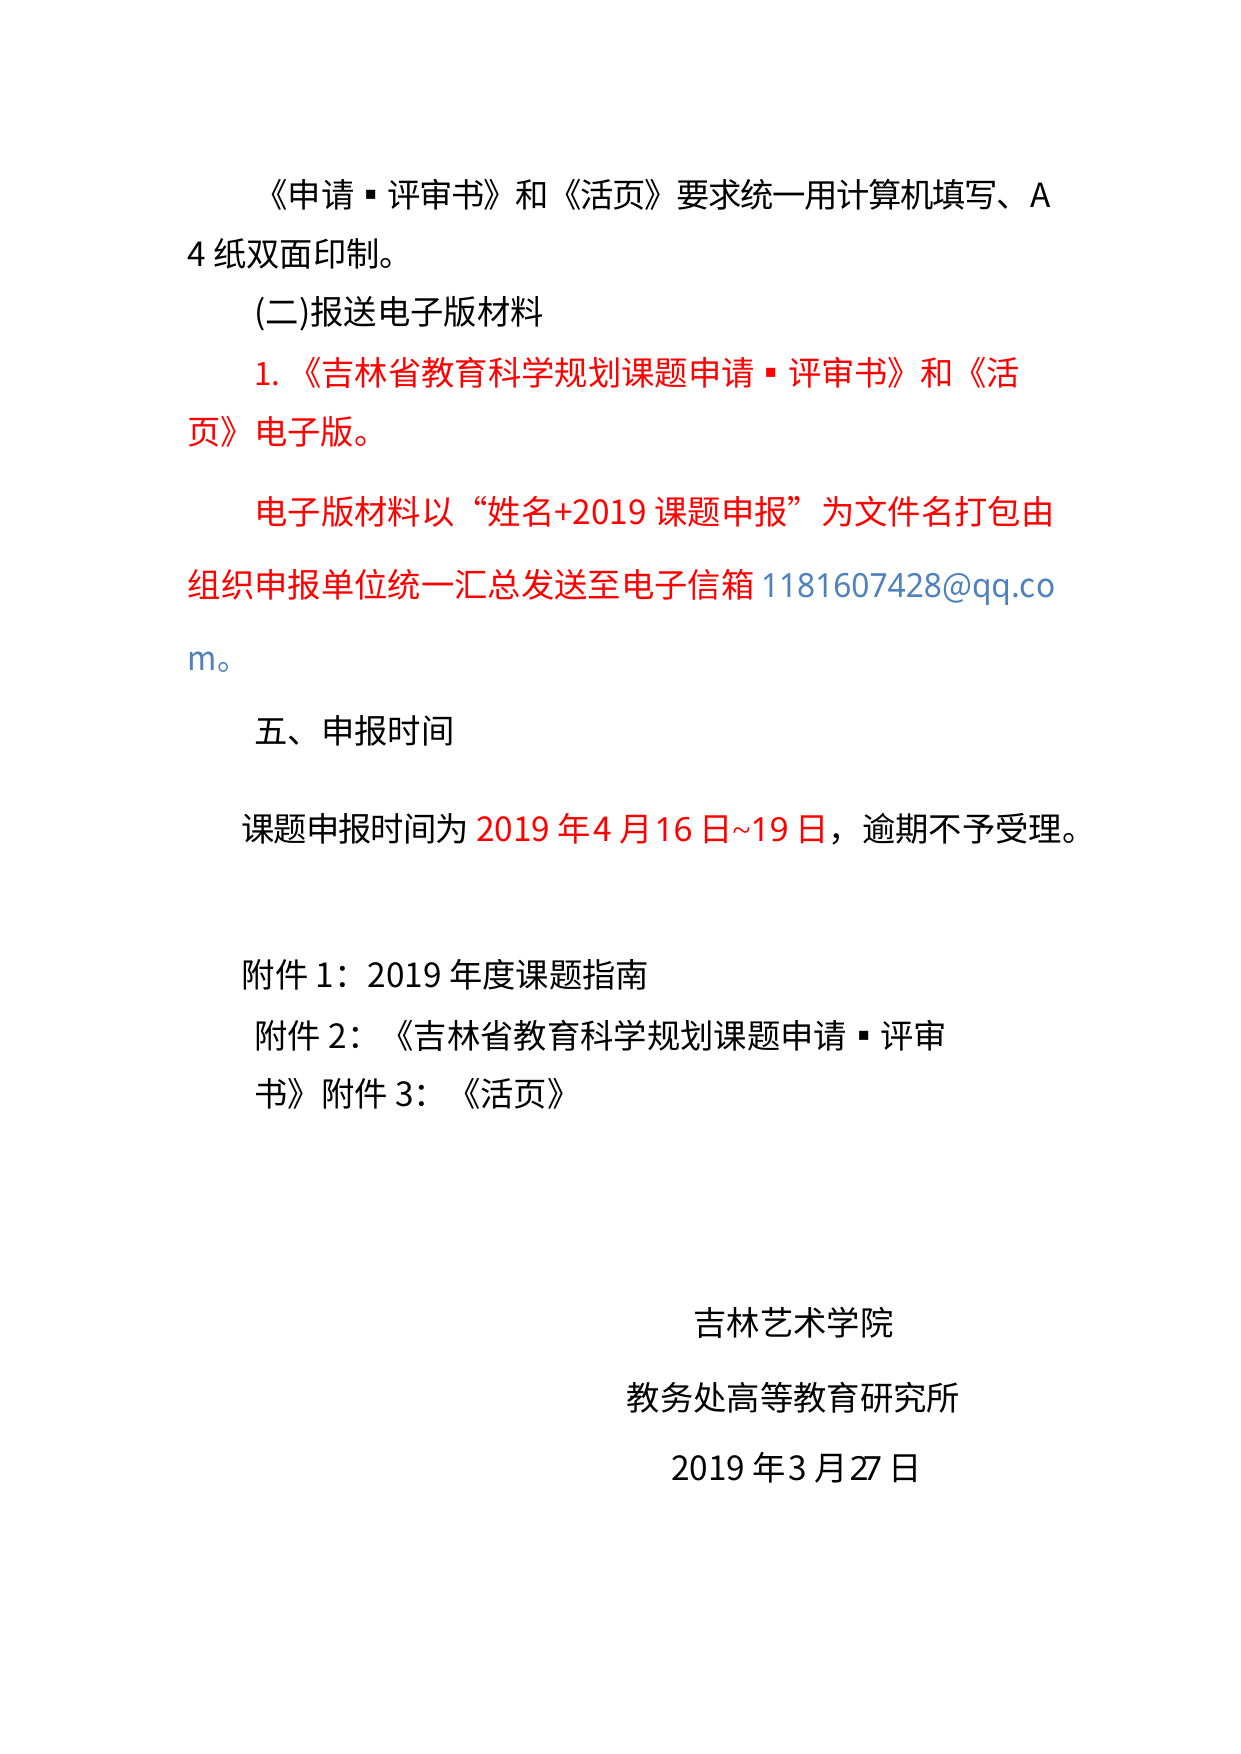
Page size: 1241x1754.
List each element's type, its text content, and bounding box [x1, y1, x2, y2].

text 附件 1：2019 年度课题指南 [241, 948, 1082, 997]
text (二)报送电子版材料 [254, 286, 1082, 334]
text 2019 年 3 月 27日 [671, 1442, 1082, 1491]
text 五、申报时间 [254, 705, 1082, 753]
text 电子版材料以“姓名+2019 课题申报”为文件名打包由组织申报单位统一汇总发送至电子信箱1181607428@qq.com。 [187, 486, 1061, 680]
list 《吉林省教育科学规划课题申请▪评审书》和《活页》电子版。 [187, 347, 1067, 454]
text 吉林艺术学院 [504, 1297, 1082, 1345]
text 附件 2：《吉林省教育科学规划课题申请▪评审书》附件 3：《活页》 [254, 1009, 1000, 1116]
text 《申请▪评审书》和《活页》要求统一用计算机填写、A4 纸双面印制。 [187, 169, 1053, 276]
text 教务处高等教育研究所 [504, 1372, 1082, 1420]
text 课题申报时间为 2019 年 4 月 16日~19日，逾期不予受理。 [241, 802, 1082, 851]
